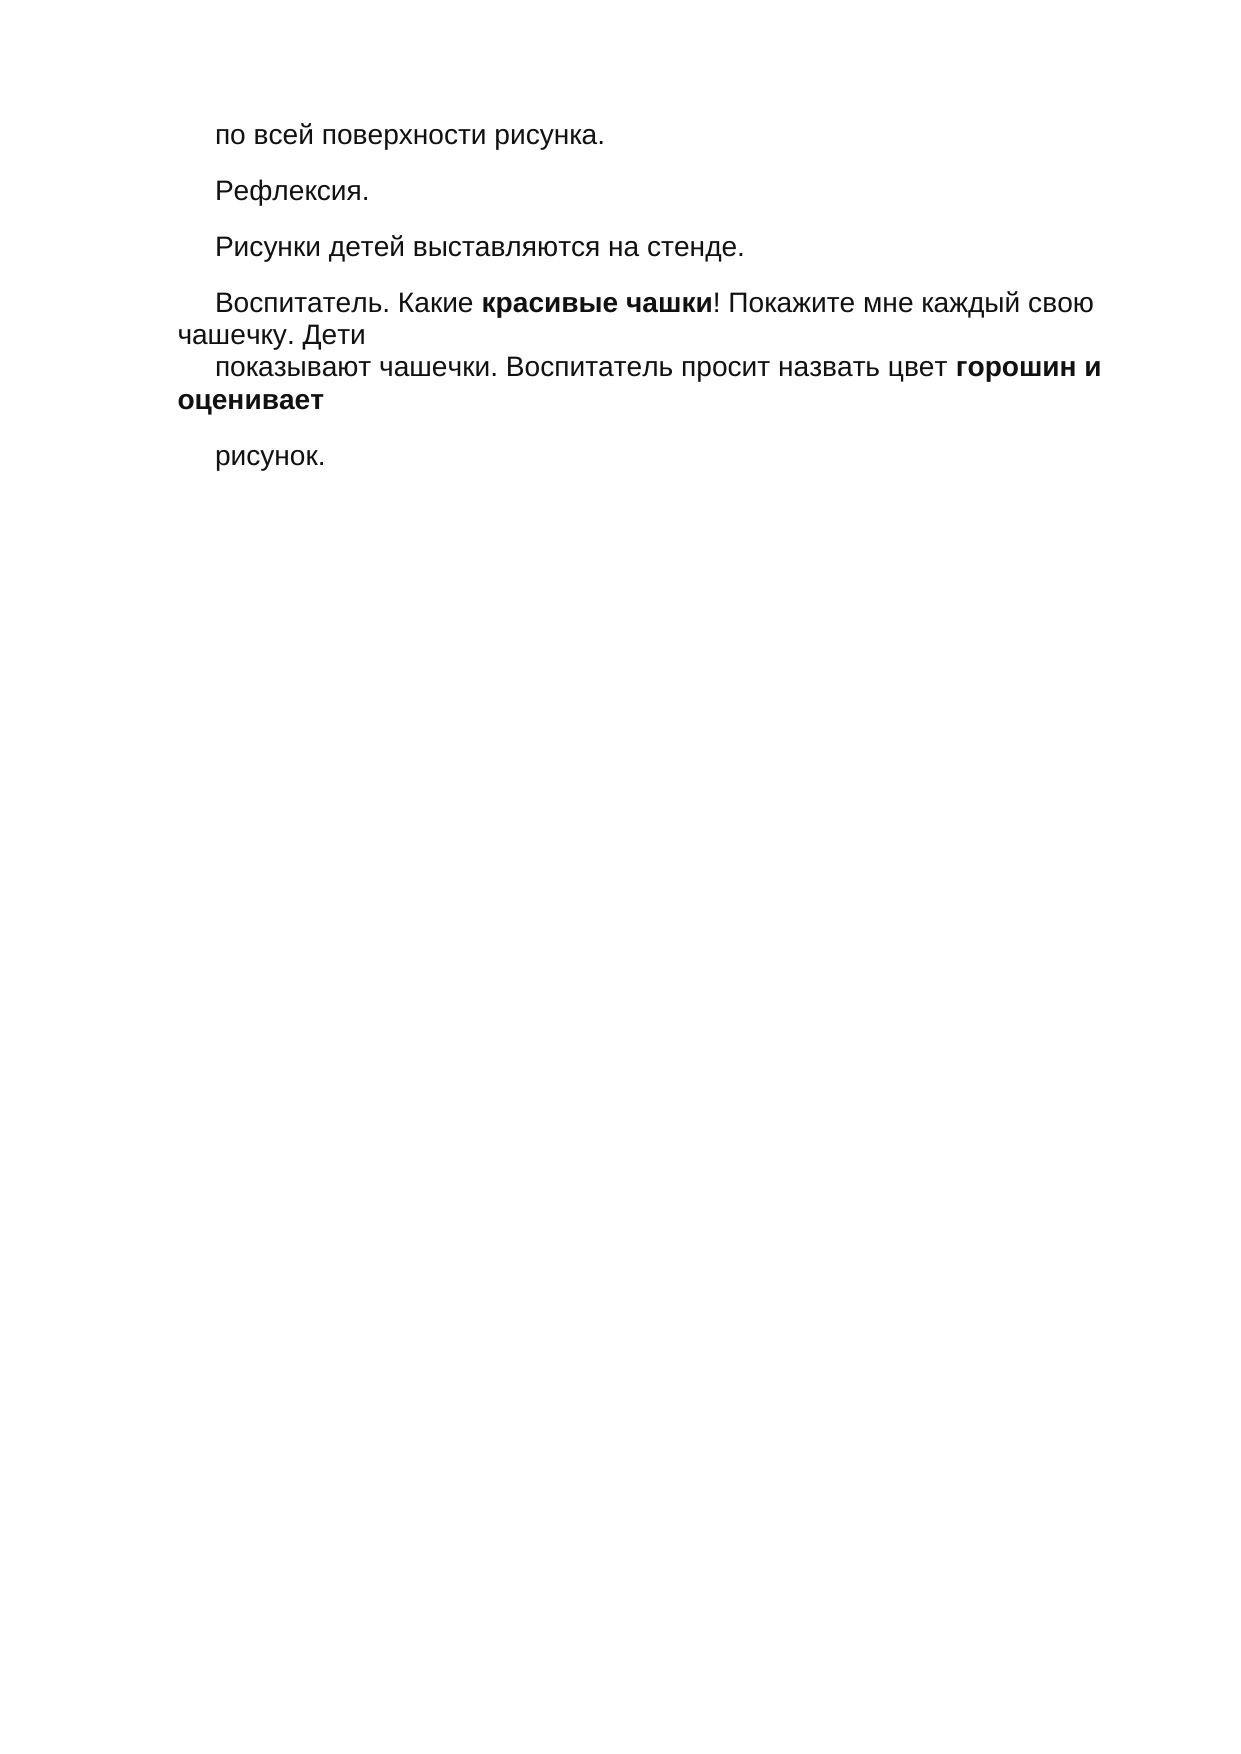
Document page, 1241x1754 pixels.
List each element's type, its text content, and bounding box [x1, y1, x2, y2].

text Рисунки детей выставляются на стенде. [177, 230, 1152, 262]
text показывают чашечки. Воспитатель просит назвать цвет горошин и оценивает [177, 350, 1152, 415]
text по всей поверхности рисунка. [177, 118, 1152, 151]
text рисунок. [177, 439, 1152, 471]
text Рефлексия. [177, 174, 1152, 206]
text Воспитатель. Какие красивые чашки! Покажите мне каждый свою чашечку. Дети [177, 286, 1152, 350]
